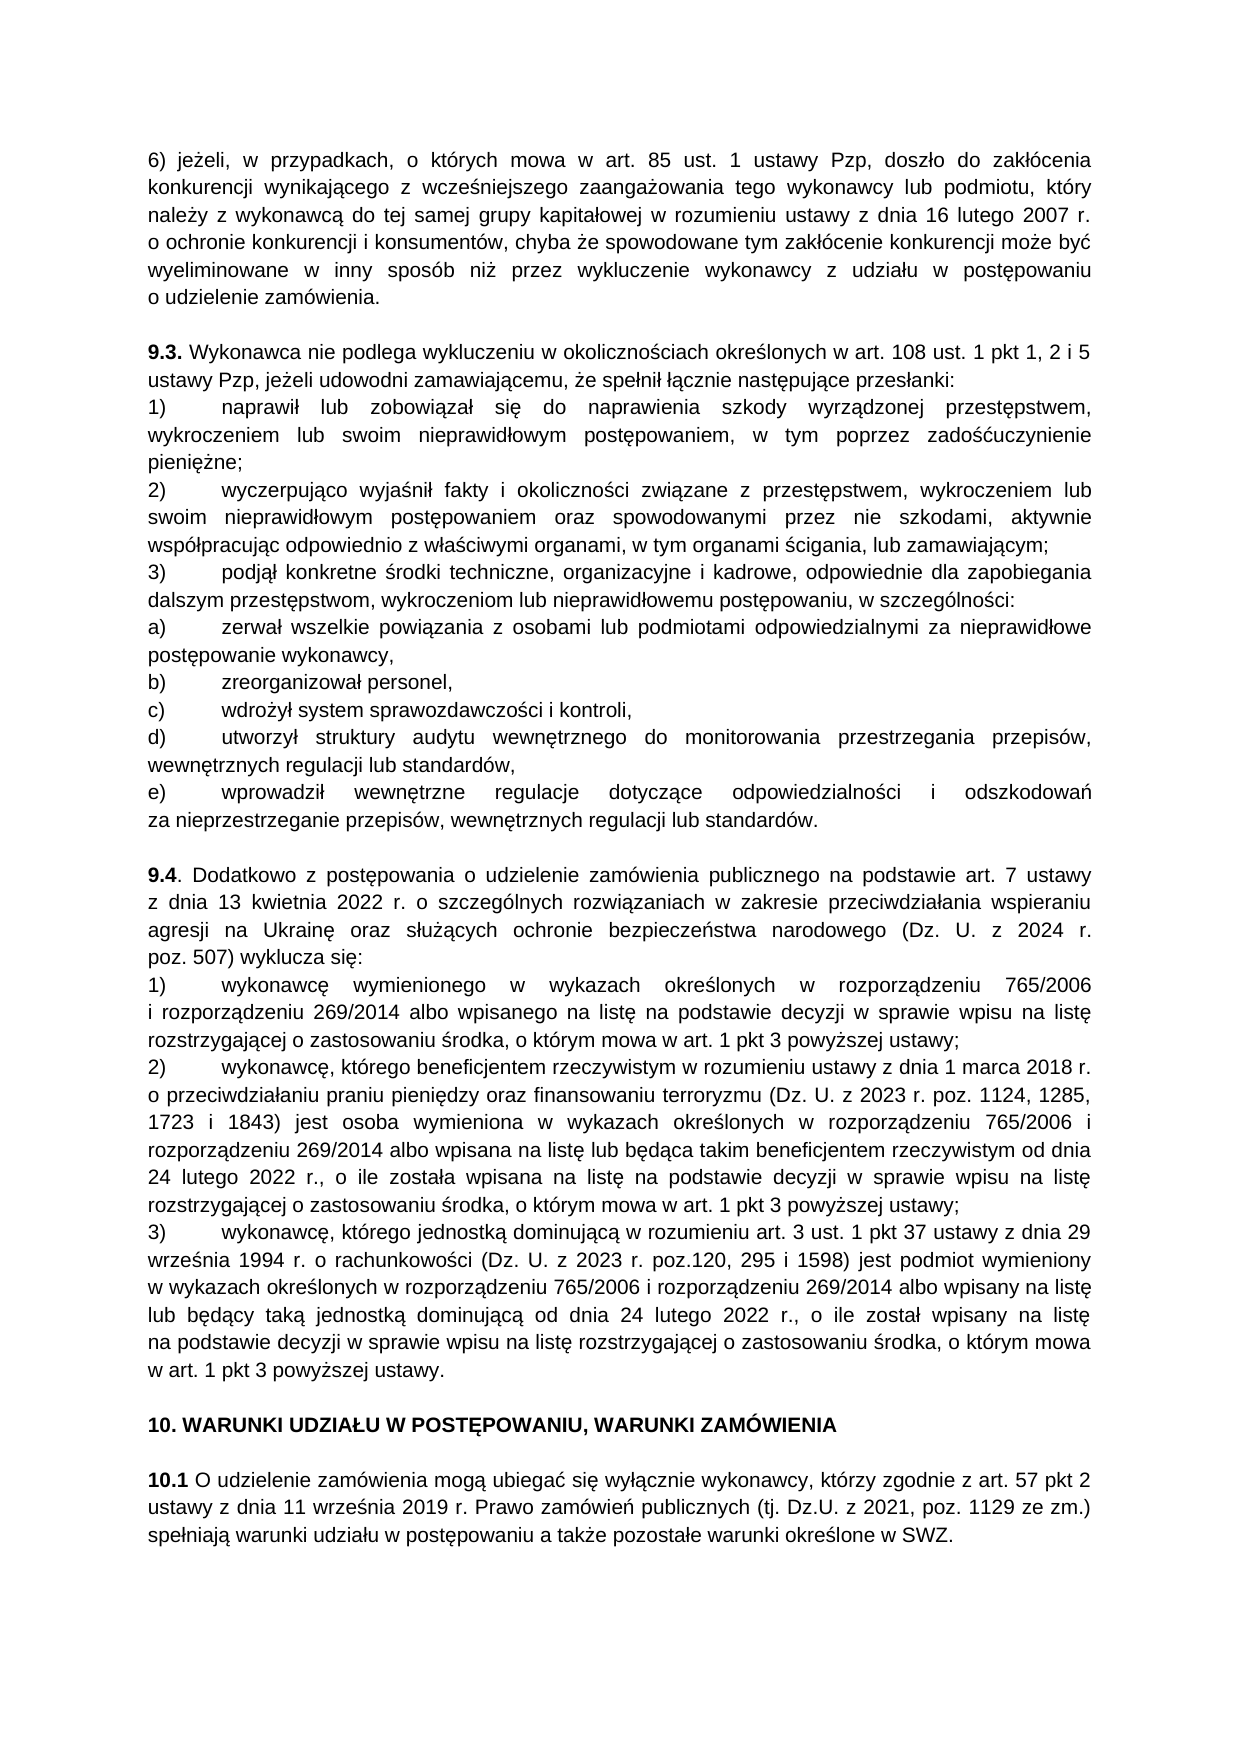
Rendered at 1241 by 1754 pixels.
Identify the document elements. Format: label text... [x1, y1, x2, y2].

list jeżeli, w przypadkach, o których mowa w art. 85 ust. 1 ustawy Pzp, doszło do zakłócenia konkurencji wynikającego z wcześniejszego zaangażowania tego wykonawcy lub podmiotu, który należy z wykonawcą do tej samej grupy kapitałowej w rozumieniu ustawy z dnia 16 lutego 2007 r. o ochronie konkurencji i konsumentów, chyba że spowodowane tym zakłócenie konkurencji może być wyeliminowane w inny sposób niż przez wykluczenie wykonawcy z udziału w postępowaniu o udzielenie zamówienia. [148, 148, 1093, 309]
text 9.4. Dodatkowo z postępowania o udzielenie zamówienia publicznego na podstawie art. 7 ustawy z dnia 13 kwietnia 2022 r. o szczególnych rozwiązaniach w zakresie przeciwdziałania wspieraniu agresji na Ukrainę oraz służących ochronie bezpieczeństwa narodowego (Dz. U. z 2024 r. poz. 507) wyklucza się: [148, 863, 1093, 969]
list wdrożył system sprawozdawczości i kontroli, [148, 698, 1093, 722]
list podjął konkretne środki techniczne, organizacyjne i kadrowe, odpowiednie dla zapobiegania dalszym przestępstwom, wykroczeniom lub nieprawidłowemu postępowaniu, w szczególności: [148, 560, 1093, 612]
list zreorganizował personel, [148, 670, 1093, 694]
text 1) wykonawcę wymienionego w wykazach określonych w rozporządzeniu 765/2006 i rozporządzeniu 269/2014 albo wpisanego na listę na podstawie decyzji w sprawie wpisu na listę rozstrzygającej o zastosowaniu środka, o którym mowa w art. 1 pkt 3 powyższej ustawy; [148, 973, 1093, 1052]
text 10. WARUNKI UDZIAŁU W POSTĘPOWANIU, WARUNKI ZAMÓWIENIA [148, 1413, 1093, 1437]
text 10.1 O udzielenie zamówienia mogą ubiegać się wyłącznie wykonawcy, którzy zgodnie z art. 57 pkt 2 ustawy z dnia 11 września 2019 r. Prawo zamówień publicznych (tj. Dz.U. z 2021, poz. 1129 ze zm.) spełniają warunki udziału w postępowaniu a także pozostałe warunki określone w SWZ. [148, 1468, 1093, 1547]
text 9.3. Wykonawca nie podlega wykluczeniu w okolicznościach określonych w art. 108 ust. 1 pkt 1, 2 i 5 ustawy Pzp, jeżeli udowodni zamawiającemu, że spełnił łącznie następujące przesłanki: [148, 340, 1093, 392]
list wyczerpująco wyjaśnił fakty i okoliczności związane z przestępstwem, wykroczeniem lub swoim nieprawidłowym postępowaniem oraz spowodowanymi przez nie szkodami, aktywnie współpracując odpowiednio z właściwymi organami, w tym organami ścigania, lub zamawiającym; [148, 478, 1093, 557]
list zerwał wszelkie powiązania z osobami lub podmiotami odpowiedzialnymi za nieprawidłowe postępowanie wykonawcy, [148, 615, 1093, 667]
text 2) wykonawcę, którego beneficjentem rzeczywistym w rozumieniu ustawy z dnia 1 marca 2018 r. o przeciwdziałaniu praniu pieniędzy oraz finansowaniu terroryzmu (Dz. U. z 2023 r. poz. 1124, 1285, 1723 i 1843) jest osoba wymieniona w wykazach określonych w rozporządzeniu 765/2006 i rozporządzeniu 269/2014 albo wpisana na listę lub będąca takim beneficjentem rzeczywistym od dnia 24 lutego 2022 r., o ile została wpisana na listę na podstawie decyzji w sprawie wpisu na listę rozstrzygającej o zastosowaniu środka, o którym mowa w art. 1 pkt 3 powyższej ustawy; [148, 1055, 1093, 1217]
text 3) wykonawcę, którego jednostką dominującą w rozumieniu art. 3 ust. 1 pkt 37 ustawy z dnia 29 września 1994 r. o rachunkowości (Dz. U. z 2023 r. poz.120, 295 i 1598) jest podmiot wymieniony w wykazach określonych w rozporządzeniu 765/2006 i rozporządzeniu 269/2014 albo wpisany na listę lub będący taką jednostką dominującą od dnia 24 lutego 2022 r., o ile został wpisany na listę na podstawie decyzji w sprawie wpisu na listę rozstrzygającej o zastosowaniu środka, o którym mowa w art. 1 pkt 3 powyższej ustawy. [148, 1220, 1093, 1382]
list utworzył struktury audytu wewnętrznego do monitorowania przestrzegania przepisów, wewnętrznych regulacji lub standardów, [148, 725, 1093, 777]
list wprowadził wewnętrzne regulacje dotyczące odpowiedzialności i odszkodowań za nieprzestrzeganie przepisów, wewnętrznych regulacji lub standardów. [148, 780, 1093, 832]
list naprawił lub zobowiązał się do naprawienia szkody wyrządzonej przestępstwem, wykroczeniem lub swoim nieprawidłowym postępowaniem, w tym poprzez zadośćuczynienie pieniężne; [148, 395, 1093, 474]
